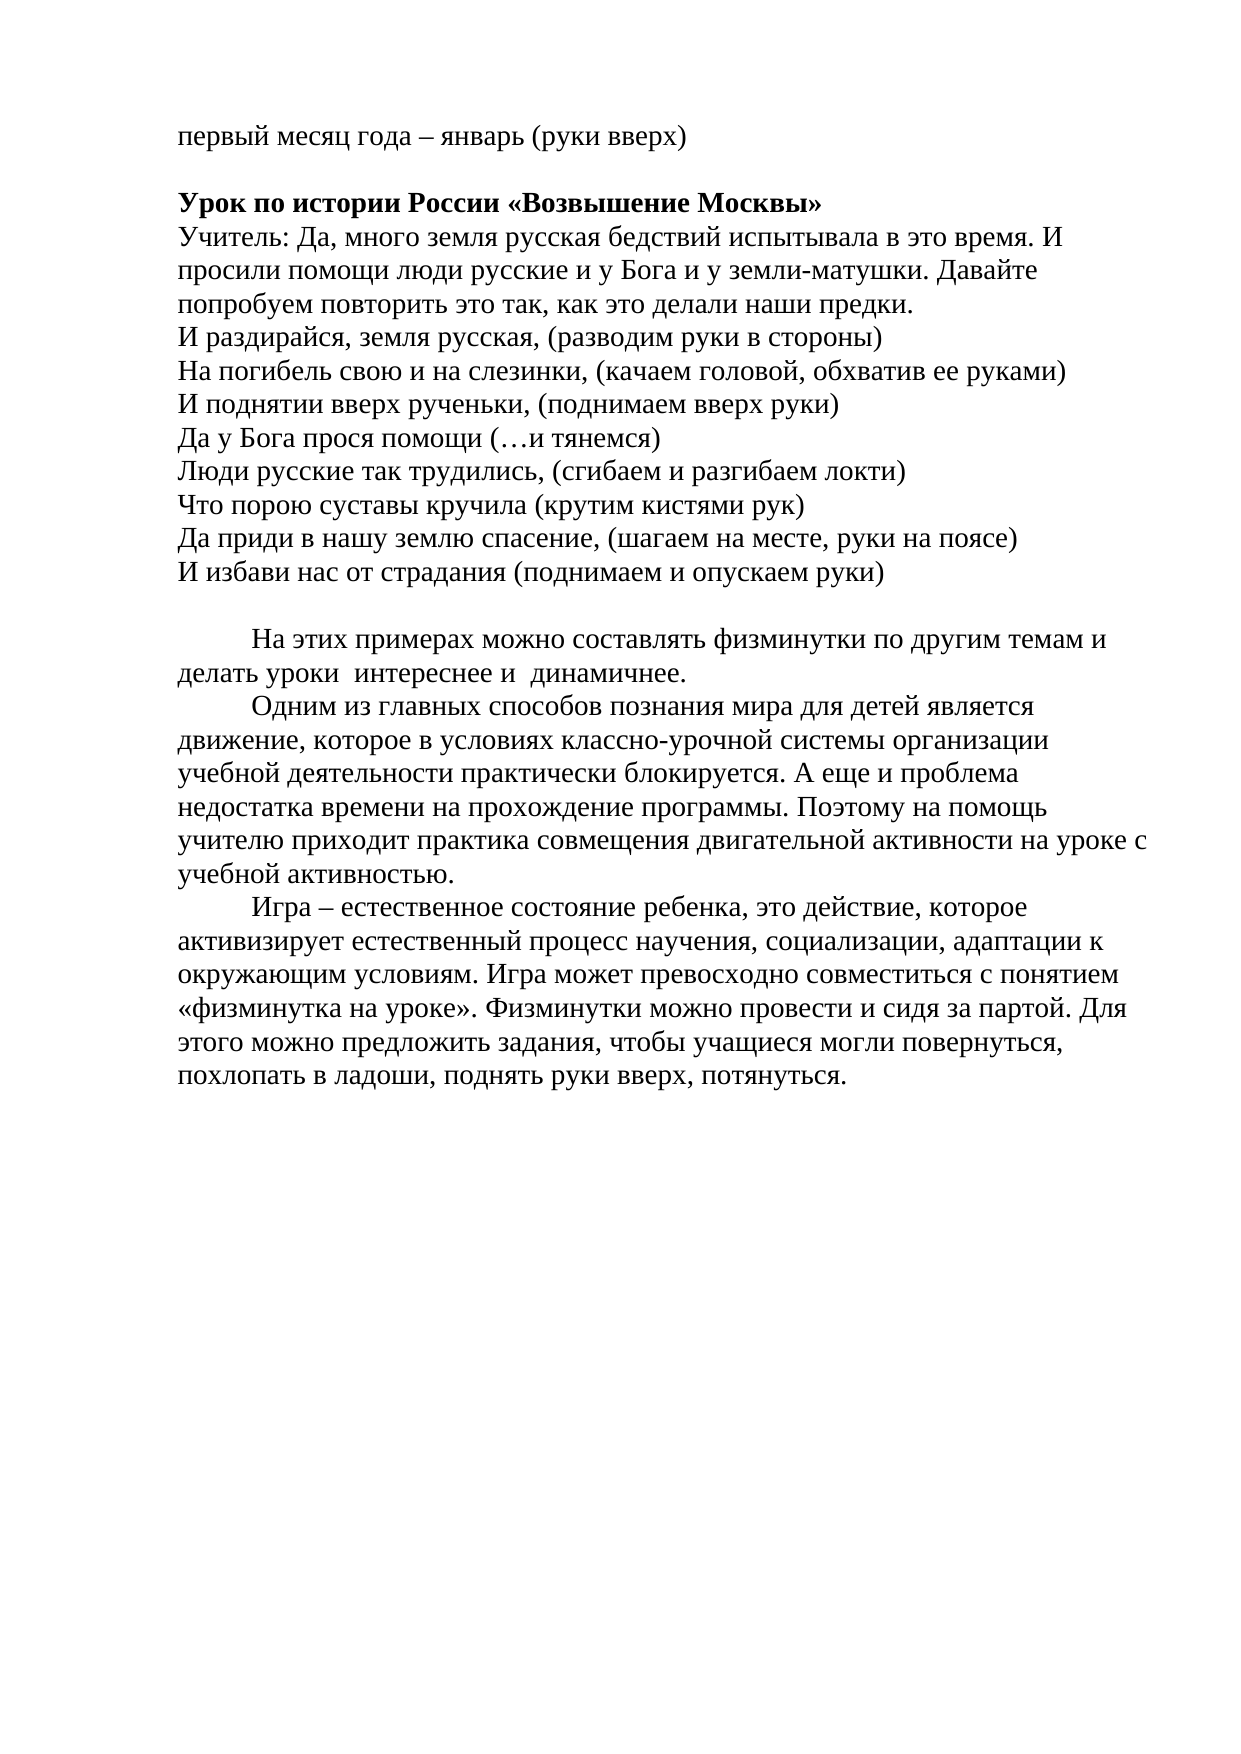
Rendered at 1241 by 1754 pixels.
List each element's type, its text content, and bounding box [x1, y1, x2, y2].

text Люди русские так трудились, (сгибаем и разгибаем локти) [177, 453, 1152, 487]
text Учитель: Да, много земля русская бедствий испытывала в это время. И просили помощи люди русские и у Бога и у земли-матушки. Давайте попробуем повторить это так, как это делали наши предки. [177, 219, 1152, 319]
text На погибель свою и на слезинки, (качаем головой, обхватив ее руками) [177, 353, 1152, 386]
text первый месяц года – январь (руки вверх) [177, 118, 1152, 152]
text На этих примерах можно составлять физминутки по другим темам и делать уроки интереснее и динамичнее. [177, 621, 1152, 688]
text И поднятии вверх рученьки, (поднимаем вверх руки) [177, 386, 1152, 420]
text Что порою суставы кручила (крутим кистями рук) [177, 487, 1152, 521]
text Игра – естественное состояние ребенка, это действие, которое активизирует естественный процесс научения, социализации, адаптации к окружающим условиям. Игра может превосходно совместиться с понятием «физминутка на уроке». Физминутки можно провести и сидя за партой. Для этого можно предложить задания, чтобы учащиеся могли повернуться, похлопать в ладоши, поднять руки вверх, потянуться. [177, 889, 1152, 1091]
text Да у Бога прося помощи (…и тянемся) [177, 420, 1152, 453]
text Одним из главных способов познания мира для детей является движение, которое в условиях классно-урочной системы организации учебной деятельности практически блокируется. А еще и проблема недостатка времени на прохождение программы. Поэтому на помощь учителю приходит практика совмещения двигательной активности на уроке с учебной активностью. [177, 688, 1152, 889]
text И избави нас от страдания (поднимаем и опускаем руки) [177, 554, 1152, 588]
text Урок по истории России «Возвышение Москвы» [177, 152, 1152, 219]
text И раздирайся, земля русская, (разводим руки в стороны) [177, 319, 1152, 353]
text Да приди в нашу землю спасение, (шагаем на месте, руки на поясе) [177, 521, 1152, 554]
